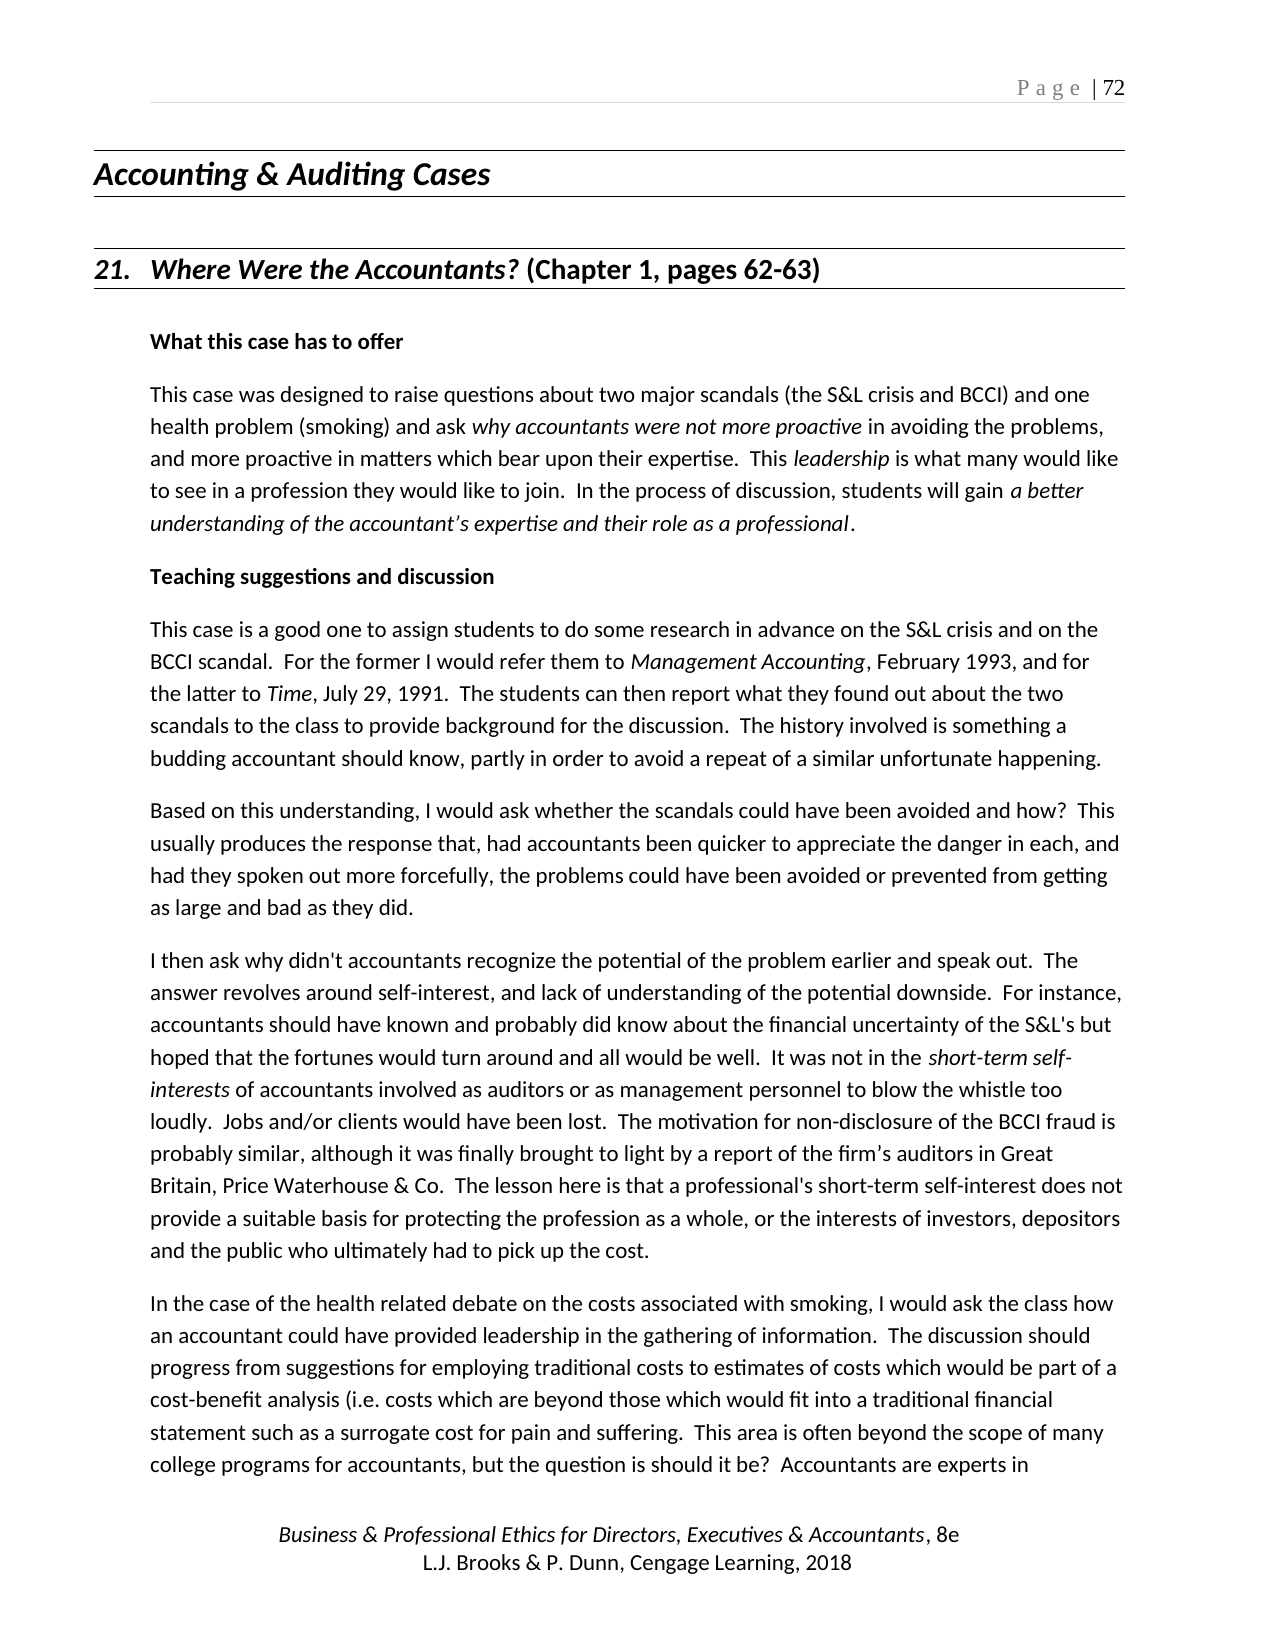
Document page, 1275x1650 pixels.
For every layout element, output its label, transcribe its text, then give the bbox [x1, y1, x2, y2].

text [150, 1289, 1125, 1478]
text This case is a good one to assign students to do some research in advance on the S&L crisis and on the BCCI scandal. For the former I would refer them to Management Accounting, February 1993, and for the latter to Time, July 29, 1991. The students can then report what they found out about the two scandals to the class to provide background for the discussion. The history involved is something a budding accountant should know, partly in order to avoid a repeat of a similar unfortunate happening. [150, 615, 1125, 772]
text 21. Where Were the Accountants? (Chapter 1, pages 62-63) [94, 249, 1125, 288]
text Teaching suggestions and discussion [150, 562, 1125, 590]
text Based on this understanding, I would ask whether the scandals could have been avoided and how? This usually produces the response that, had accountants been quicker to appreciate the danger in each, and had they spoken out more forcefully, the problems could have been avoided or prevented from getting as large and bad as they did. [150, 797, 1125, 921]
text I then ask why didn't accountants recognize the potential of the problem earlier and speak out. The answer revolves around self-interest, and lack of understanding of the potential downside. For instance, accountants should have known and probably did know about the financial uncertainty of the S&L's but hoped that the fortunes would turn around and all would be well. It was not in the short-term self-interests of accountants involved as auditors or as management personnel to blow the whistle too loudly. Jobs and/or clients would have been lost. The motivation for non-disclosure of the BCCI fraud is probably similar, although it was finally brought to light by a report of the firm’s auditors in Great Britain, Price Waterhouse & Co. The lesson here is that a professional's short-term self-interest does not provide a suitable basis for protecting the profession as a whole, or the interests of investors, depositors and the public who ultimately had to pick up the cost. [150, 946, 1125, 1264]
text This case was designed to raise questions about two major scandals (the S&L crisis and BCCI) and one health problem (smoking) and ask why accountants were not more proactive in avoiding the problems, and more proactive in matters which bear upon their expertise. This leadership is what many would like to see in a profession they would like to join. In the process of discussion, students will gain a better understanding of the accountant’s expertise and their role as a professional. [150, 380, 1125, 537]
text What this case has to offer [150, 327, 1125, 355]
text Accounting & Auditing Cases [94, 151, 1125, 196]
